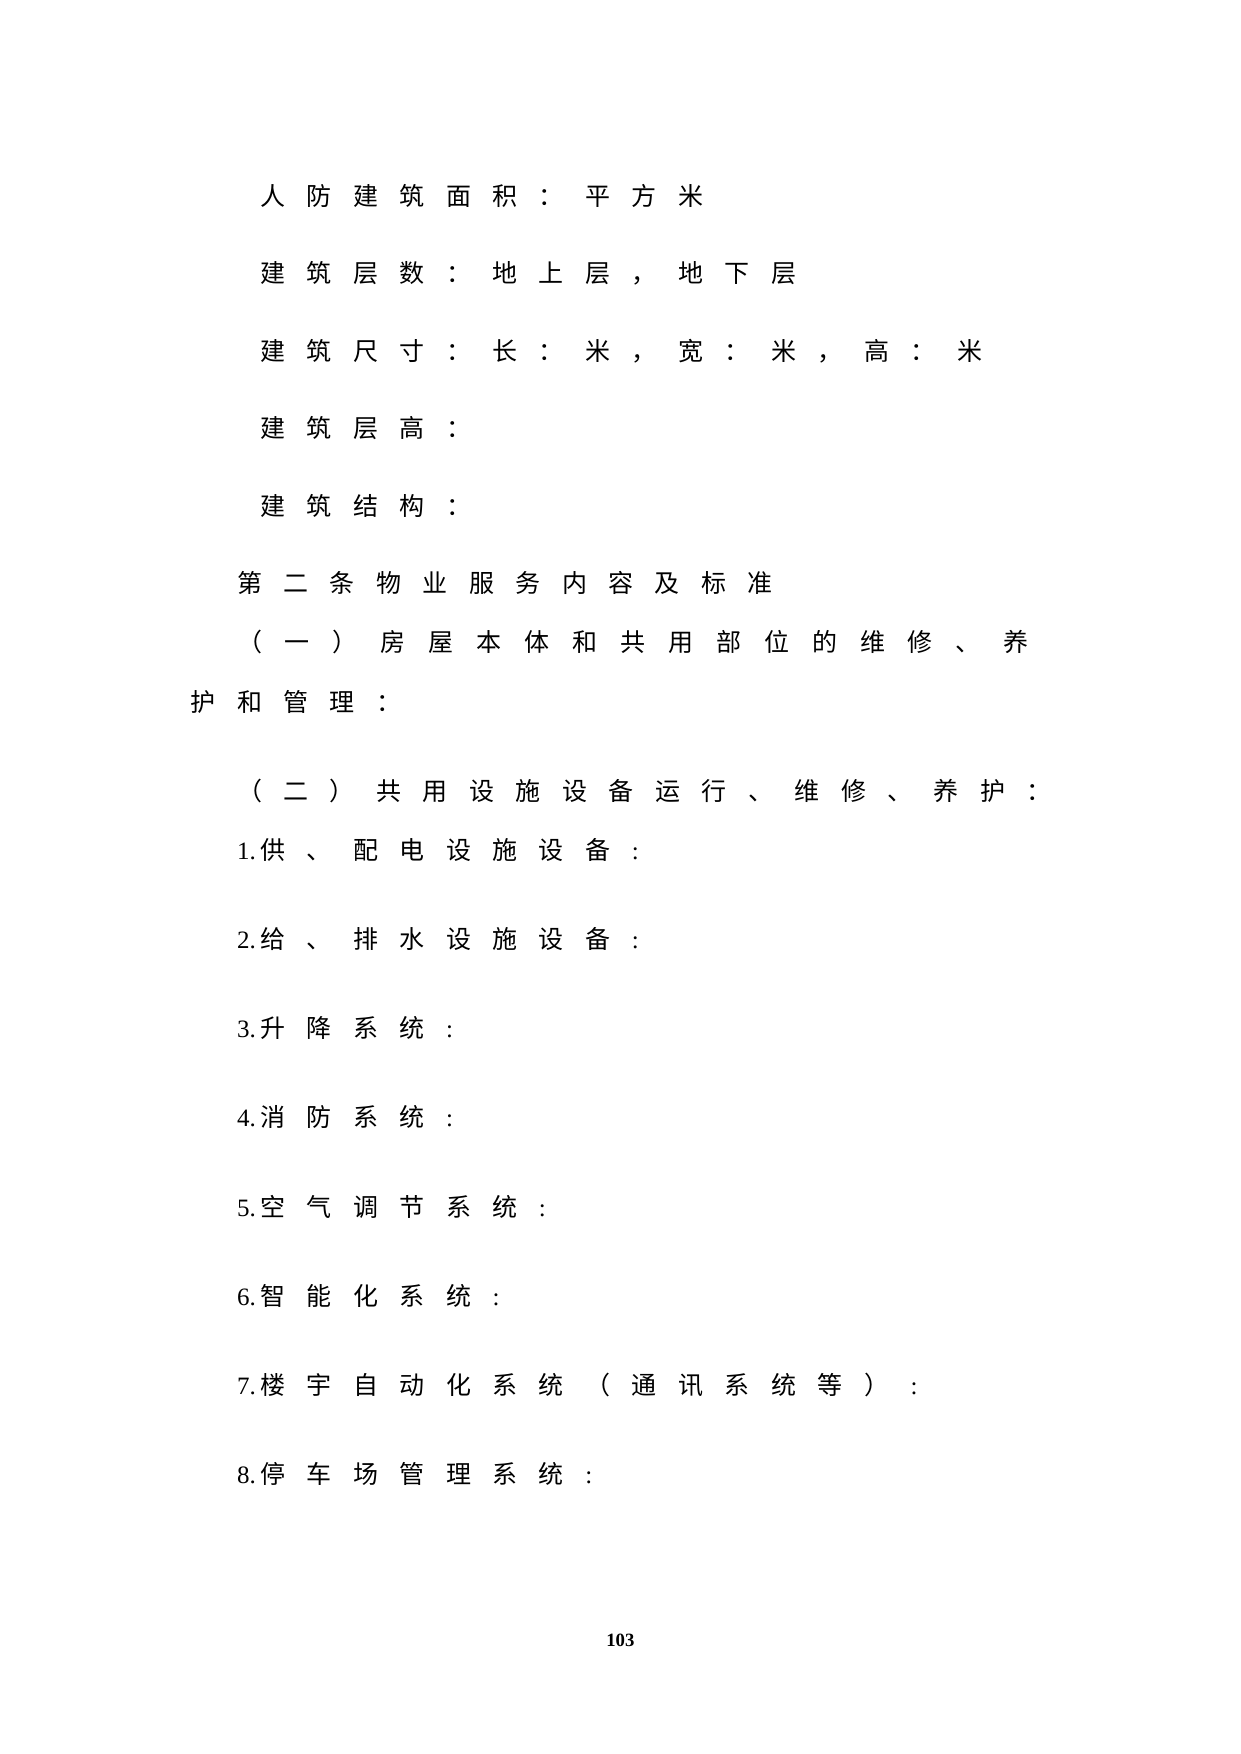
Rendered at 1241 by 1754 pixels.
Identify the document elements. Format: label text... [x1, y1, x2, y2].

text 5.空气调节系统: [190, 1175, 1050, 1235]
text 4.消防系统: [190, 1086, 1050, 1146]
text 建筑结构： [190, 474, 1050, 534]
text （二）共用设施设备运行、维修、养护： [190, 760, 1050, 819]
text 建筑层数：地上层，地下层 [190, 242, 1050, 301]
text 3.升降系统: [190, 997, 1050, 1057]
text 7.楼宇自动化系统（通讯系统等）: [190, 1353, 1050, 1413]
text 2.给、排水设施设备: [190, 908, 1050, 968]
text 建筑尺寸：长：米，宽：米，高：米 [190, 319, 1050, 379]
text 建筑层高： [190, 397, 1050, 456]
text 第二条物业服务内容及标准 [190, 552, 1050, 611]
text 1.供、配电设施设备: [190, 819, 1050, 878]
text 8.停车场管理系统: [190, 1443, 1050, 1502]
text 人防建筑面积：平方米 [190, 164, 1050, 224]
text 6.智能化系统: [190, 1264, 1050, 1324]
text （一）房屋本体和共用部位的维修、养护和管理： [190, 611, 1050, 730]
